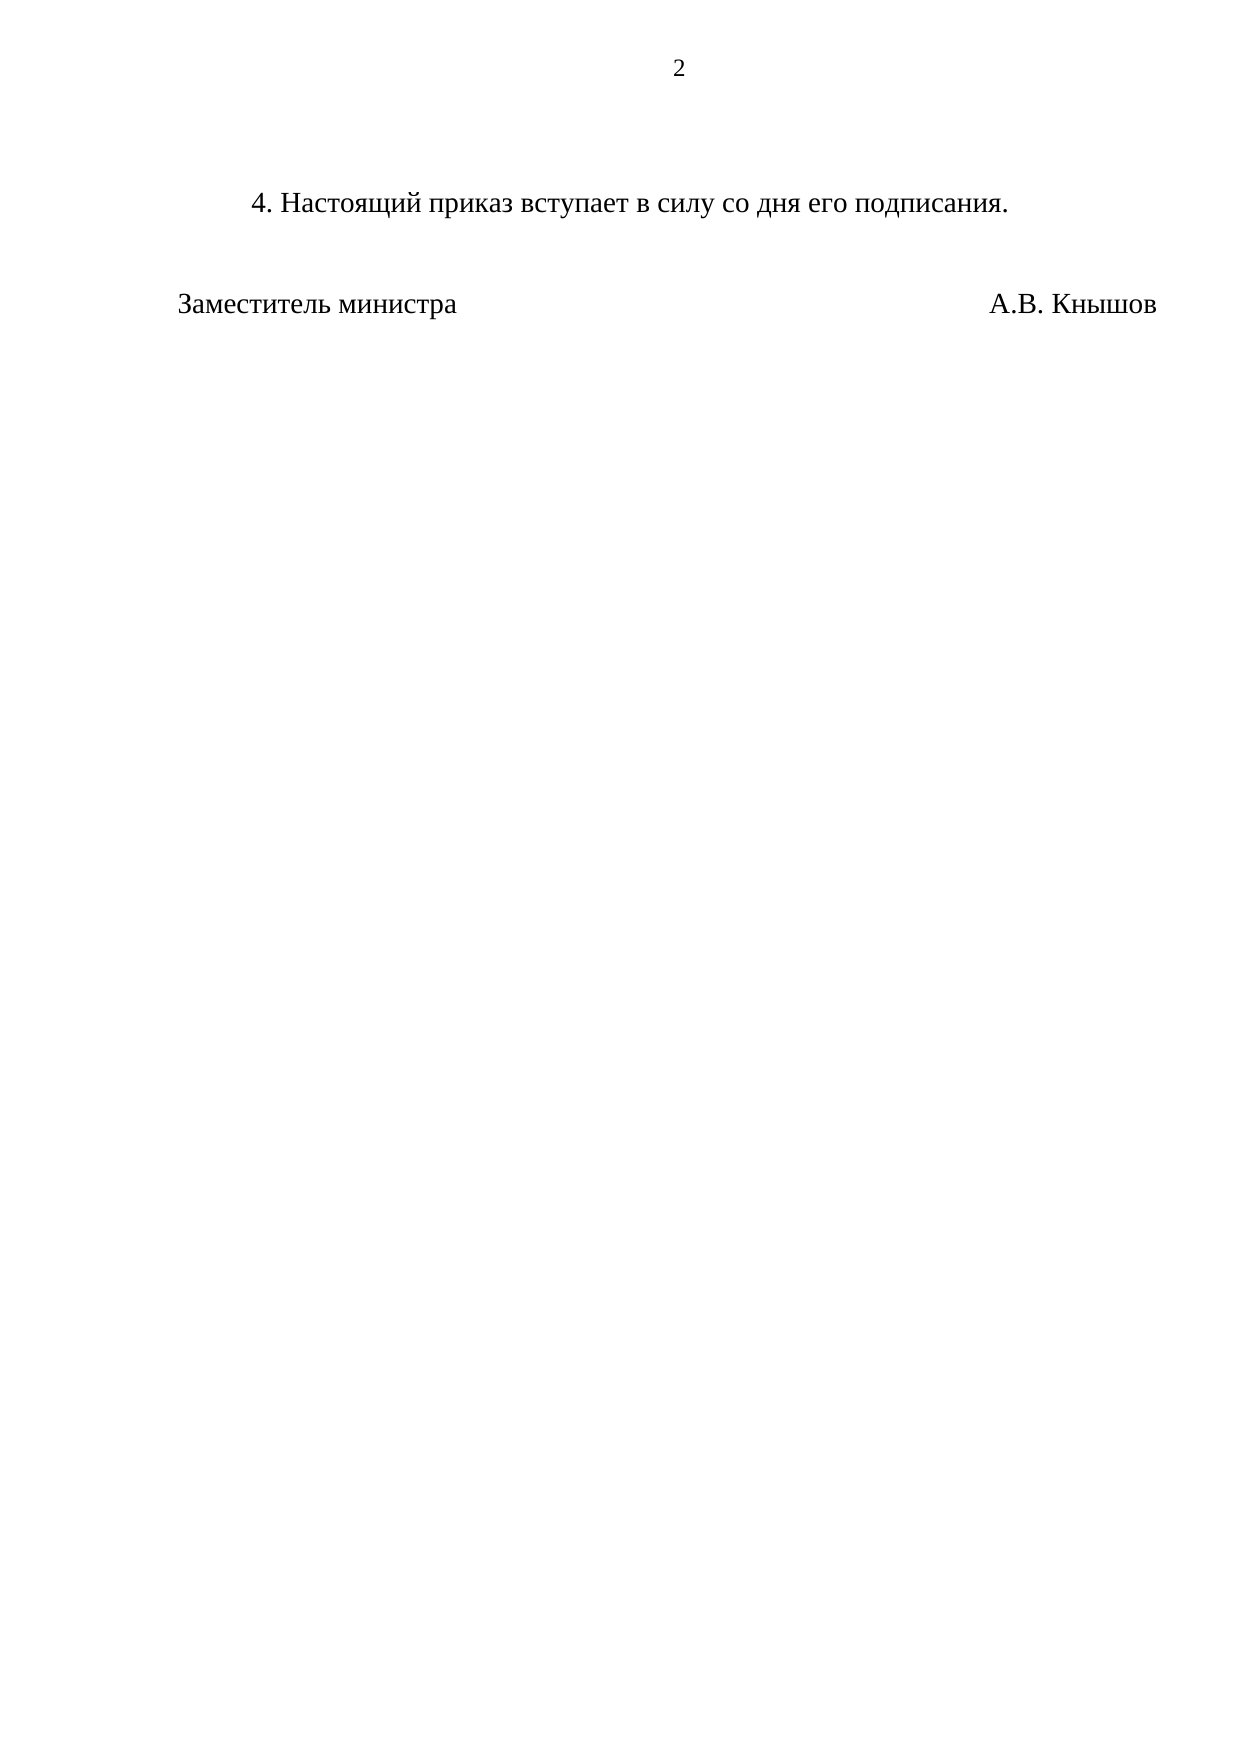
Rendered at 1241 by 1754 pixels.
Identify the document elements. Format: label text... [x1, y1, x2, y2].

text Заместитель министра А.В. Кнышов [177, 286, 1181, 319]
text 4. Настоящий приказ вступает в силу со дня его подписания. [177, 185, 1181, 219]
